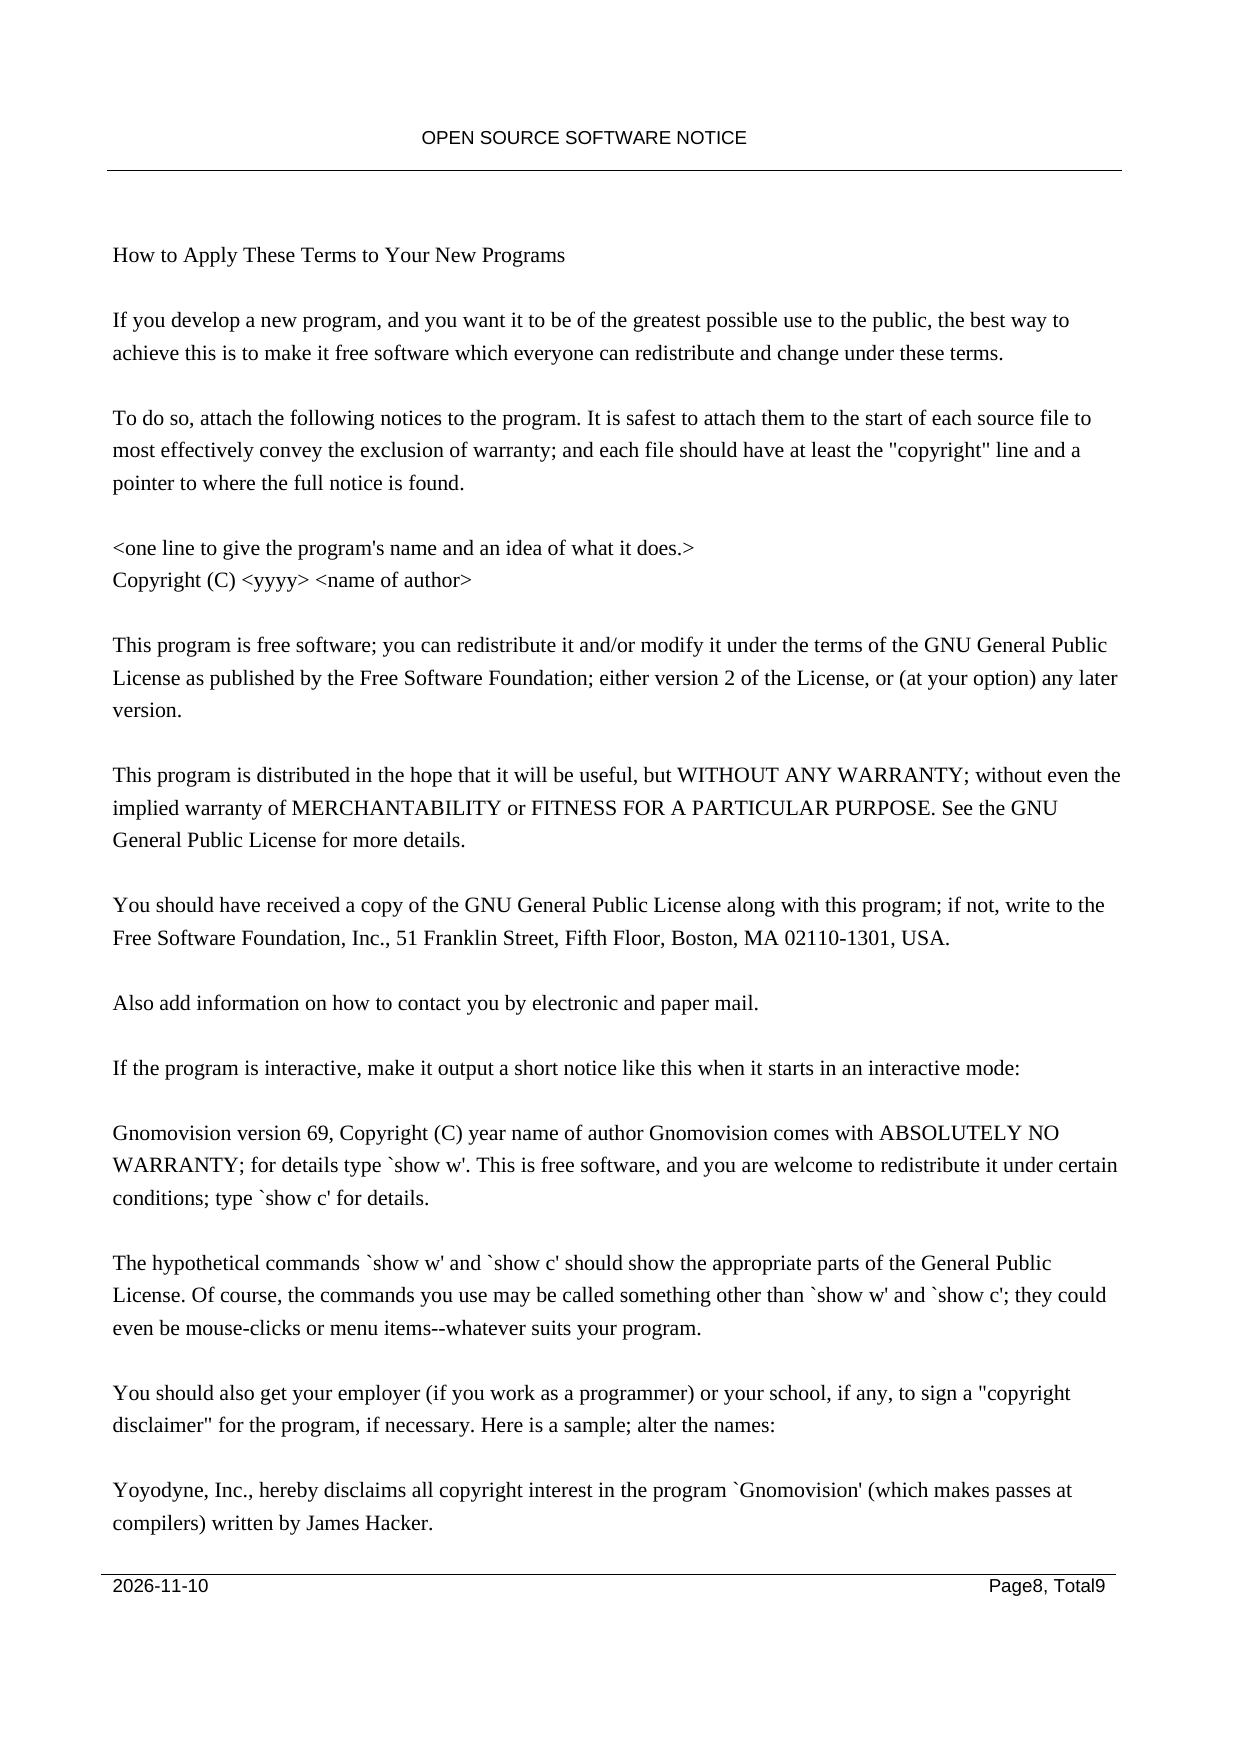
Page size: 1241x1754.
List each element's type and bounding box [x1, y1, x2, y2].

text [112, 206, 1128, 1539]
